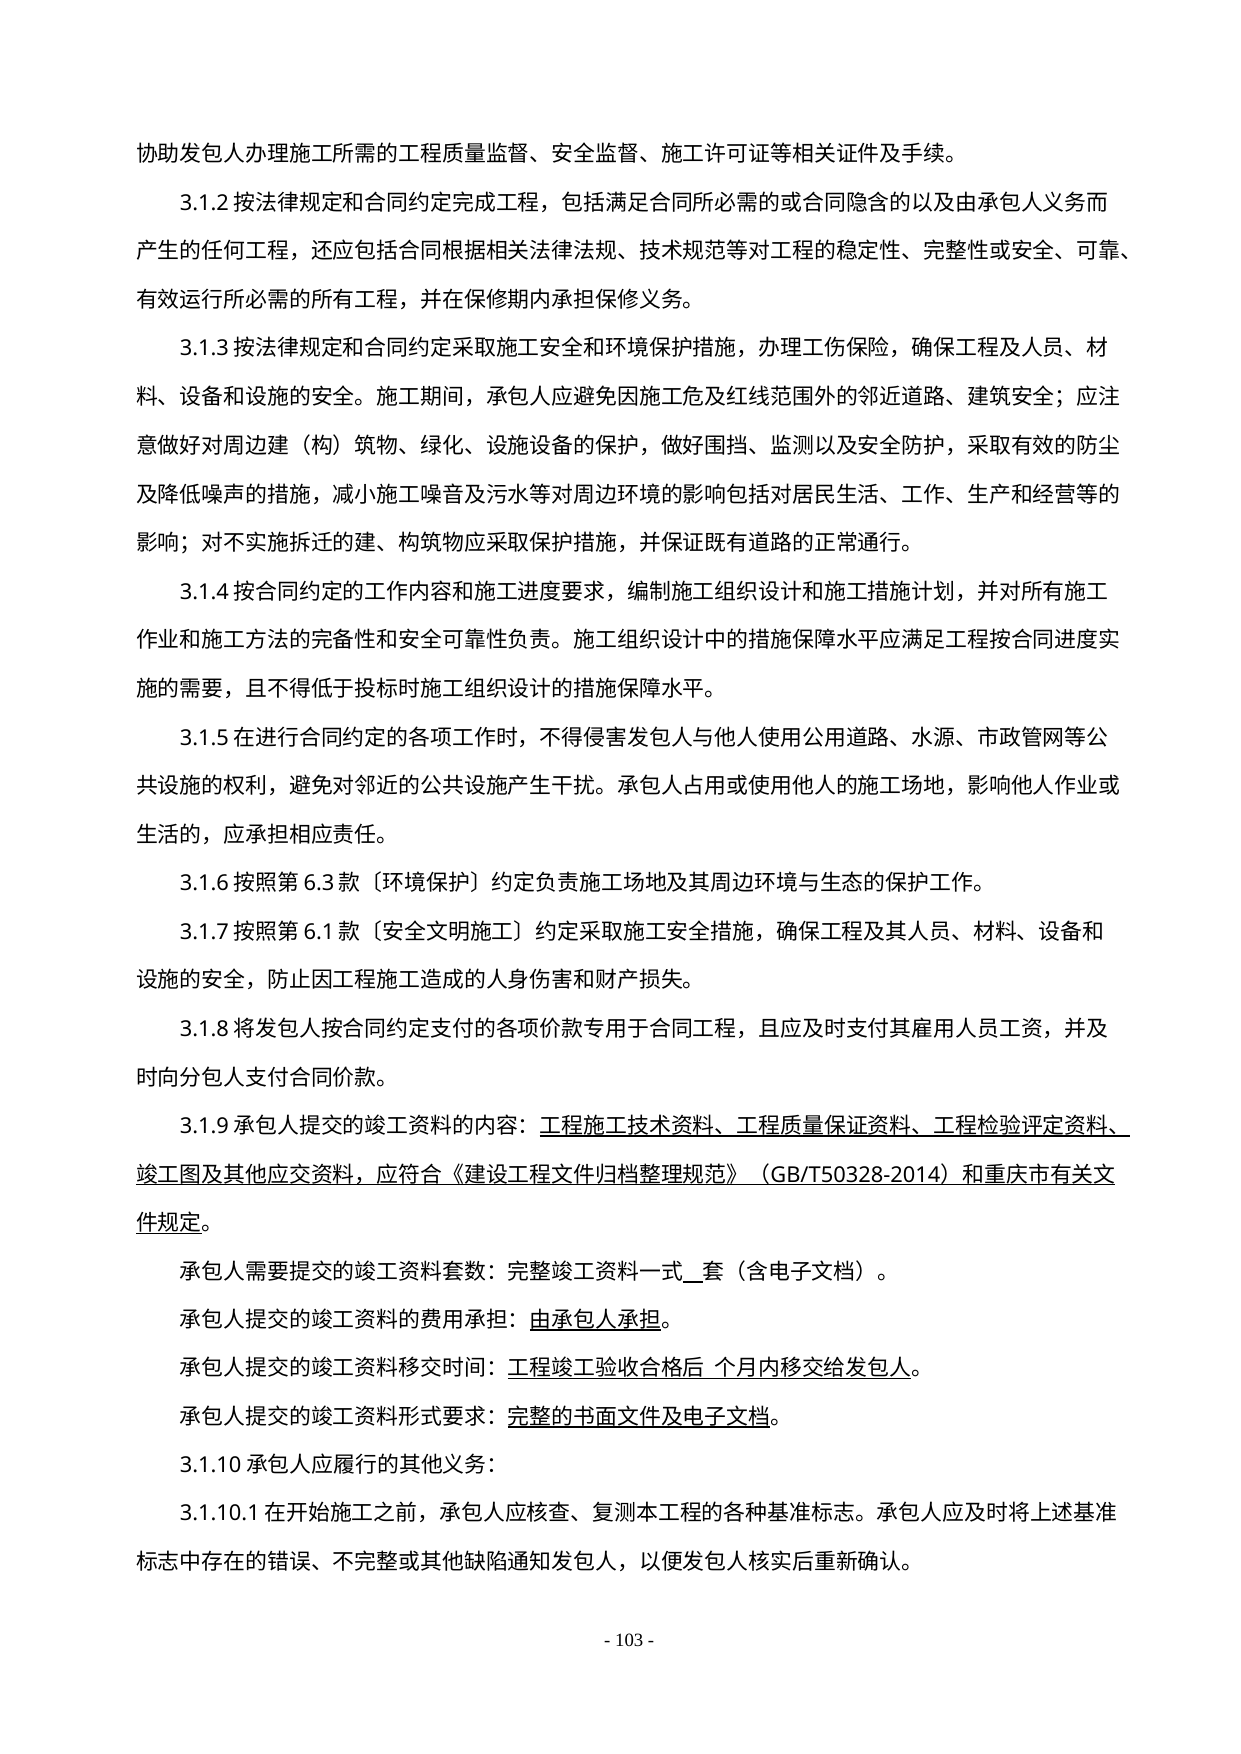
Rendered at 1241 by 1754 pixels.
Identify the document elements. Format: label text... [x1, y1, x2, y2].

text 3.1.4按合同约定的工作内容和施工进度要求，编制施工组织设计和施工措施计划，并对所有施工作业和施工方法的完备性和安全可靠性负责。施工组织设计中的措施保障水平应满足工程按合同进度实施的需要，且不得低于投标时施工组织设计的措施保障水平。 [136, 573, 1122, 703]
text 3.1.10承包人应履行的其他义务： [136, 1447, 1122, 1479]
text 3.1.7按照第6.1款〔安全文明施工〕约定采取施工安全措施，确保工程及其人员、材料、设备和设施的安全，防止因工程施工造成的人身伤害和财产损失。 [136, 913, 1122, 994]
text 承包人需要提交的竣工资料套数：完整竣工资料一式 套（含电子文档）。 [136, 1253, 1122, 1286]
text 3.1.5在进行合同约定的各项工作时，不得侵害发包人与他人使用公用道路、水源、市政管网等公共设施的权利，避免对邻近的公共设施产生干扰。承包人占用或使用他人的施工场地，影响他人作业或生活的，应承担相应责任。 [136, 719, 1122, 849]
text 3.1.1办理法律规定和合同约定应由承包人办理的许可和批准，并将办理结果书面报送发包人留存；协助发包人办理施工所需的工程质量监督、安全监督、施工许可证等相关证件及手续。 [136, 136, 1122, 168]
text 3.1.8将发包人按合同约定支付的各项价款专用于合同工程，且应及时支付其雇用人员工资，并及时向分包人支付合同价款。 [136, 1010, 1122, 1092]
text 3.1.6按照第6.3款〔环境保护〕约定负责施工场地及其周边环境与生态的保护工作。 [136, 865, 1122, 897]
text 承包人提交的竣工资料的费用承担：由承包人承担。 [136, 1302, 1122, 1334]
text 3.1.9承包人提交的竣工资料的内容：工程施工技术资料、工程质量保证资料、工程检验评定资料、竣工图及其他应交资料，应符合《建设工程文件归档整理规范》（GB/T50328-2014）和重庆市有关文件规定。 [136, 1107, 1122, 1237]
text 承包人提交的竣工资料移交时间：工程竣工验收合格后 个月内移交给发包人。 [136, 1350, 1122, 1382]
text 3.1.10.1在开始施工之前，承包人应核查、复测本工程的各种基准标志。承包人应及时将上述基准标志中存在的错误、不完整或其他缺陷通知发包人，以便发包人核实后重新确认。 [136, 1495, 1122, 1576]
text 承包人提交的竣工资料形式要求：完整的书面文件及电子文档。 [136, 1398, 1122, 1431]
text 3.1.2按法律规定和合同约定完成工程，包括满足合同所必需的或合同隐含的以及由承包人义务而产生的任何工程，还应包括合同根据相关法律法规、技术规范等对工程的稳定性、完整性或安全、可靠、有效运行所必需的所有工程，并在保修期内承担保修义务。 [136, 184, 1122, 314]
text 3.1.3按法律规定和合同约定采取施工安全和环境保护措施，办理工伤保险，确保工程及人员、材料、设备和设施的安全。施工期间，承包人应避免因施工危及红线范围外的邻近道路、建筑安全；应注意做好对周边建（构）筑物、绿化、设施设备的保护，做好围挡、监测以及安全防护，采取有效的防尘及降低噪声的措施，减小施工噪音及污水等对周边环境的影响包括对居民生活、工作、生产和经营等的影响；对不实施拆迁的建、构筑物应采取保护措施，并保证既有道路的正常通行。 [136, 330, 1122, 557]
